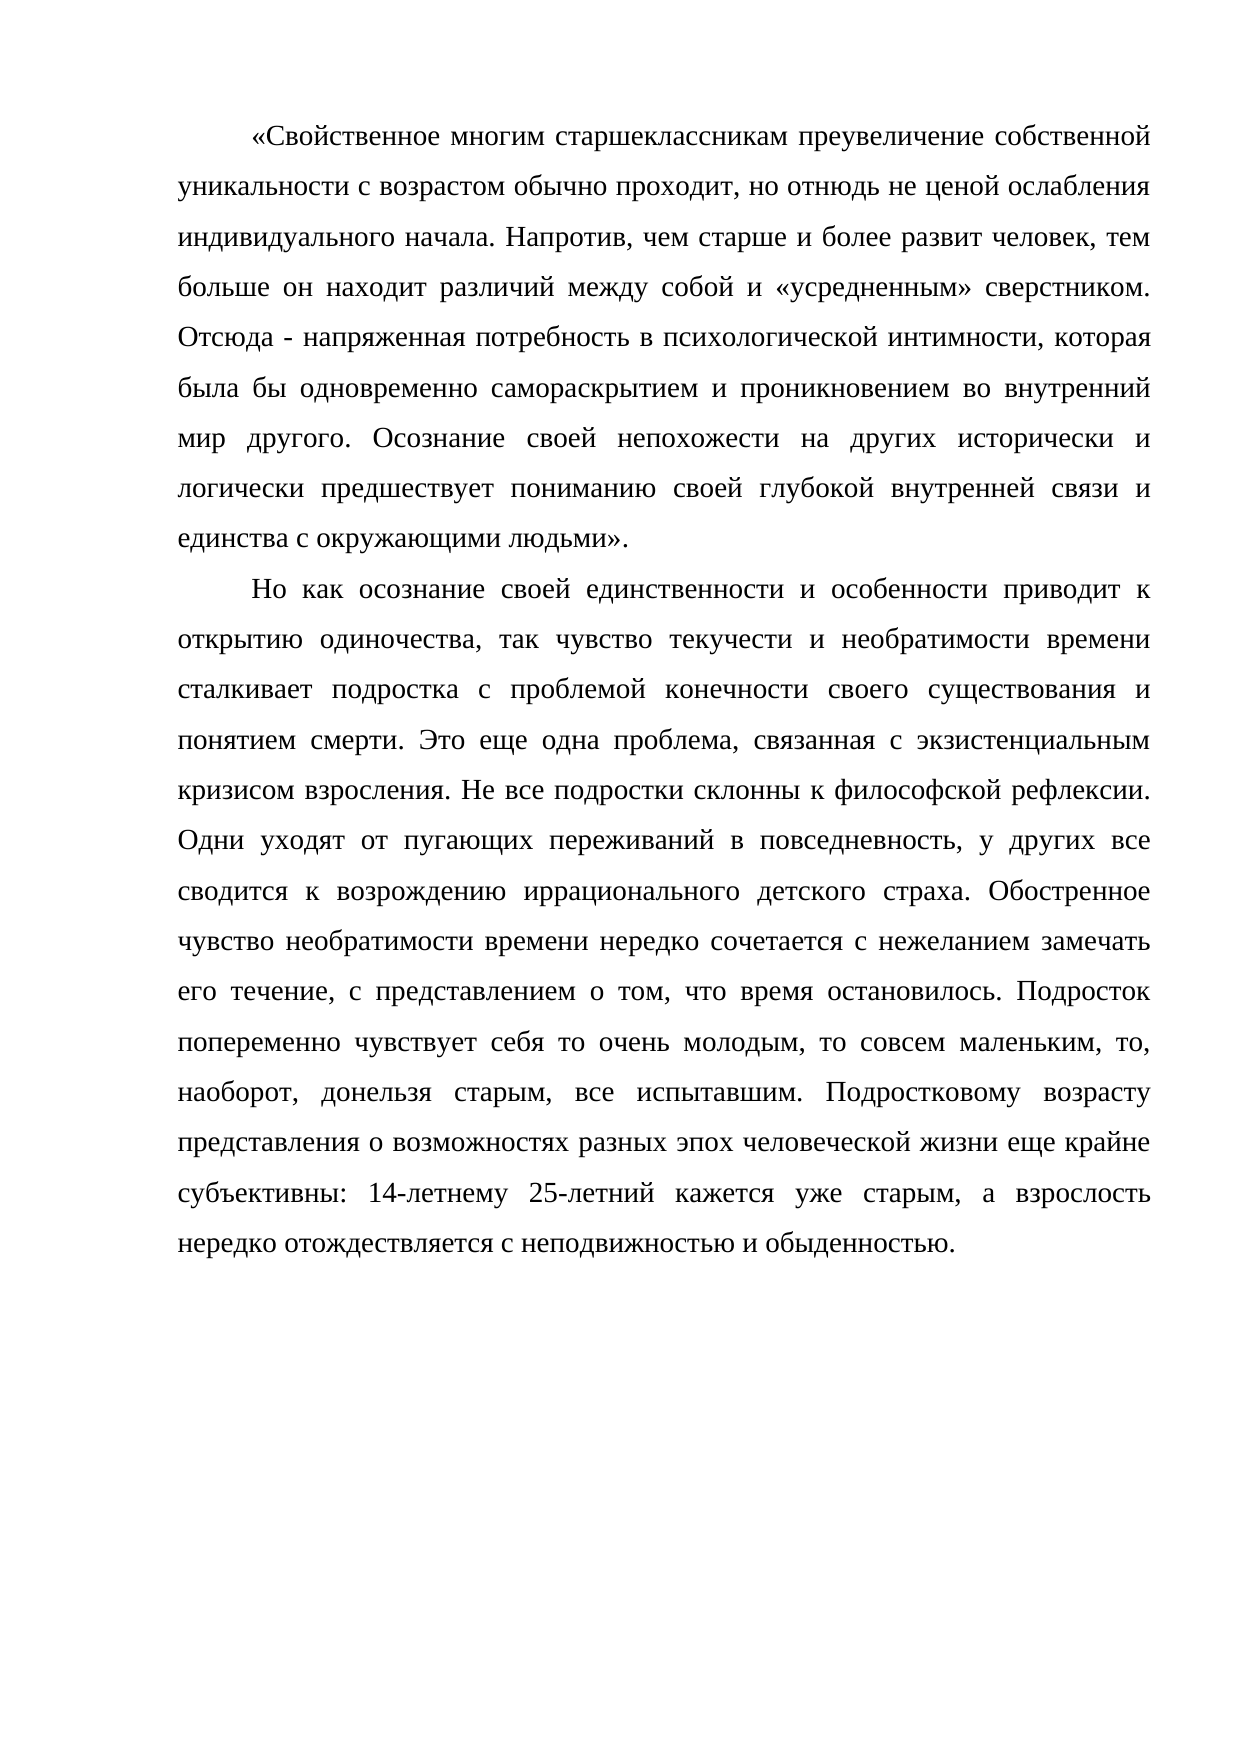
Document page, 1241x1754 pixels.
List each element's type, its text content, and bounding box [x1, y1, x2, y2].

text «Свойственное многим старшеклассникам преувеличение собственной уникальности с возрастом обычно проходит, но отнюдь не ценой ослабления индивидуального начала. Напротив, чем старше и более развит человек, тем больше он находит различий между собой и «усредненным» сверстником. Отсюда - напряженная потребность в психологической интимности, которая была бы одновременно самораскрытием и проникновением во внутренний мир другого. Осознание своей непохожести на других исторически и логически предшествует пониманию своей глубокой внутренней связи и единства с окружающими людьми». [177, 118, 1152, 554]
text Но как осознание своей единственности и особенности приводит к открытию одиночества, так чувство текучести и необратимости времени сталкивает подростка с проблемой конечности своего существования и понятием смерти. Это еще одна проблема, связанная с экзистенциальным кризисом взросления. Не все подростки склонны к философской рефлексии. Одни уходят от пугающих переживаний в повседневность, у других все сводится к возрождению иррационального детского страха. Обостренное чувство необратимости времени нередко сочетается с нежеланием замечать его течение, с представлением о том, что время остановилось. Подросток попеременно чувствует себя то очень молодым, то совсем маленьким, то, наоборот, донельзя старым, все испытавшим. Подростковому возрасту представления о возможностях разных эпох человеческой жизни еще крайне субъективны: 14-летнему 25-летний кажется уже старым, а взрослость нередко отождествляется с неподвижностью и обыденностью. [177, 571, 1152, 1258]
